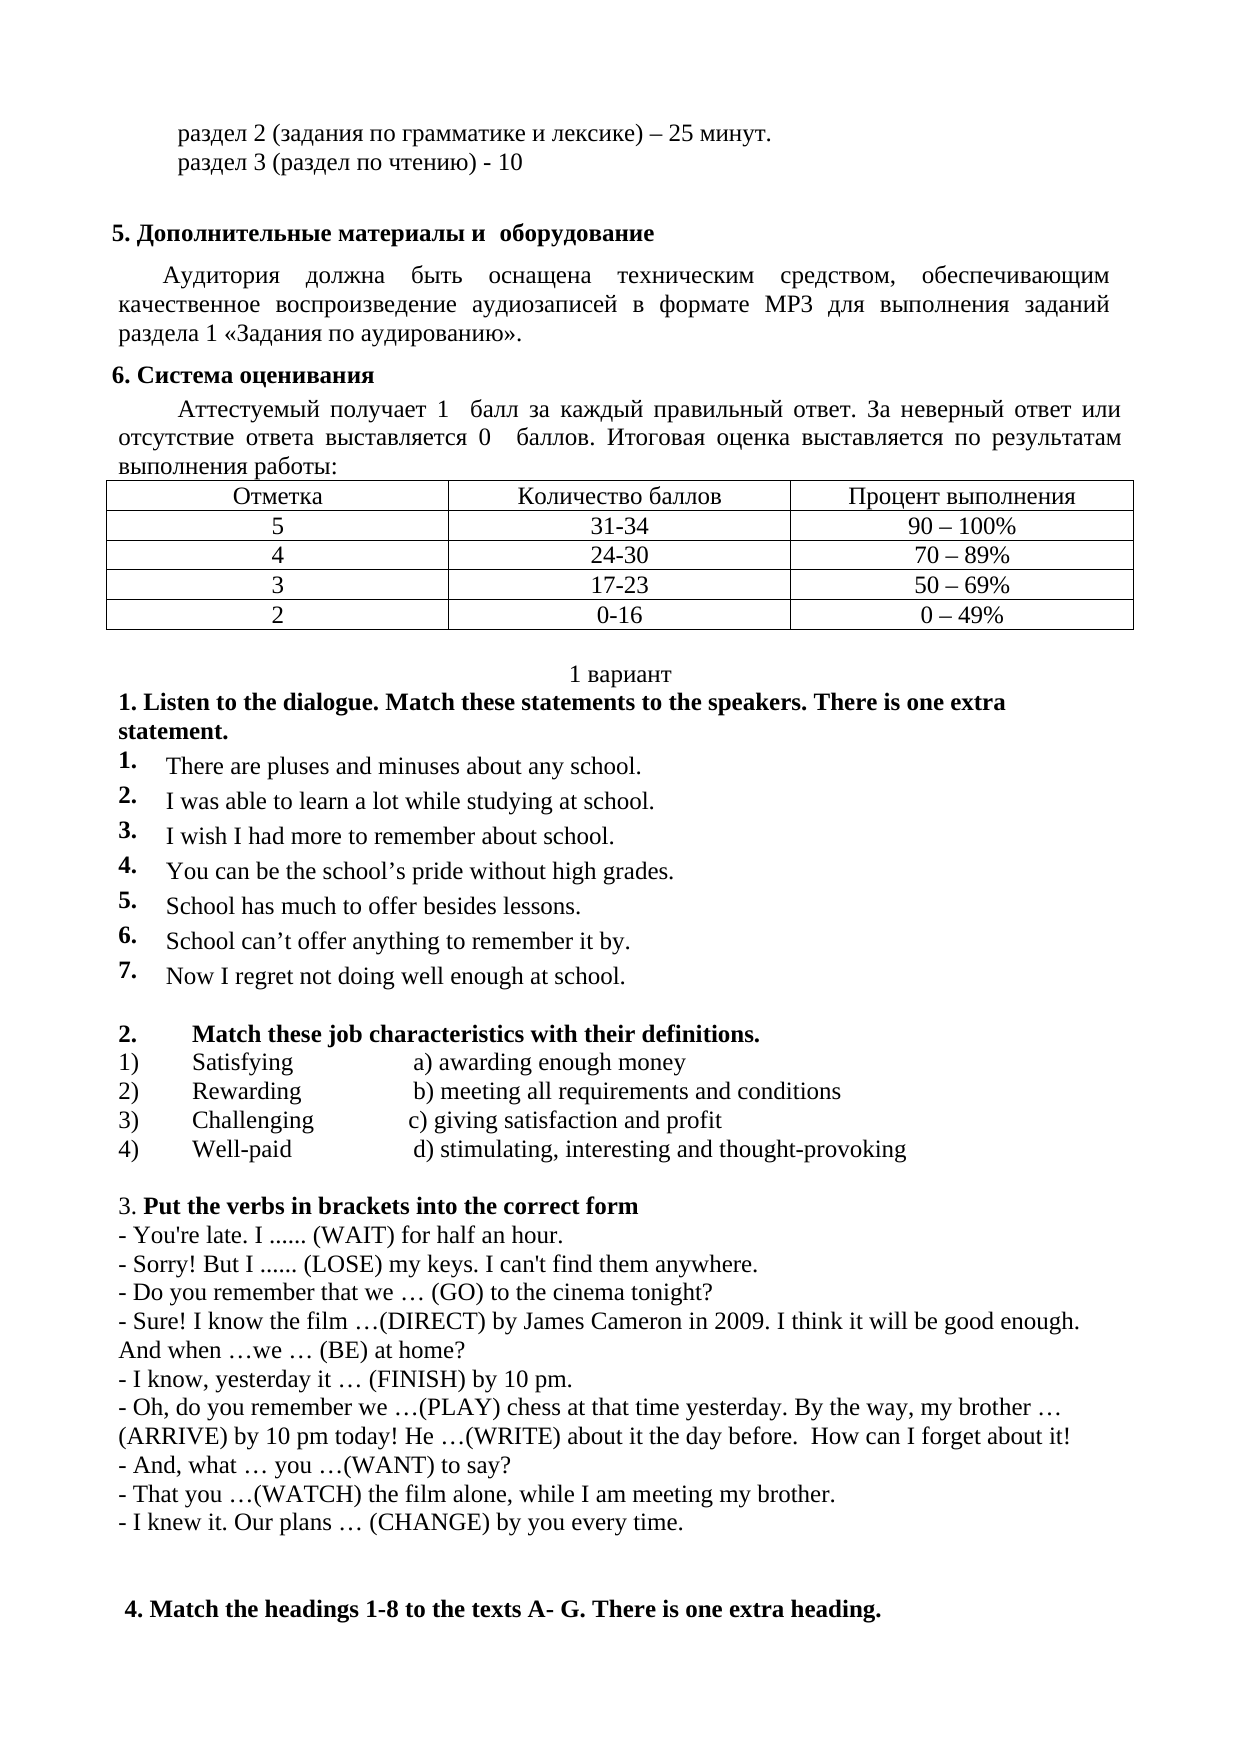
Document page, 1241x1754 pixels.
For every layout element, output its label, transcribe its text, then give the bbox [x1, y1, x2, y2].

table_cell School has much to offer besides lessons. [154, 885, 1133, 920]
table_header Процент выполнения [791, 481, 1133, 510]
text - And, what … you …(WANT) to say? [118, 1450, 1122, 1479]
text Аттестуемый получает 1 балл за каждый правильный ответ. За неверный ответ или отсутствие ответа выставляется 0 баллов. Итоговая оценка выставляется по результатам выполнения работы: [118, 394, 1122, 480]
text раздел 3 (раздел по чтению) - 10 [118, 147, 1122, 176]
text 3) Challenging c) giving satisfaction and profit [118, 1105, 1122, 1134]
table_cell 17-23 [449, 570, 790, 599]
table_cell 4 [107, 541, 448, 569]
table_cell 3. [107, 815, 154, 850]
table_cell 90 – 100% [791, 511, 1133, 539]
table_cell 6. [107, 920, 154, 955]
text раздел 2 (задания по грамматике и лексике) – 25 минут. [118, 118, 1122, 147]
table_cell 3 [107, 570, 448, 599]
subtitle 5. Дополнительные материалы и оборудование [112, 218, 1122, 247]
table_cell I was able to learn a lot while studying at school. [154, 780, 1133, 815]
table_cell 31-34 [449, 511, 790, 539]
table_cell 5. [107, 885, 154, 920]
text 2) Rewarding b) meeting all requirements and conditions [118, 1076, 1122, 1105]
table_cell 2 [107, 600, 448, 629]
text 1 вариант [118, 659, 1122, 687]
table_cell 2. [107, 780, 154, 815]
table_cell 5 [107, 511, 448, 539]
text 4) Well-paid d) stimulating, interesting and thought-provoking [118, 1134, 1122, 1162]
table_header 1. [107, 745, 154, 780]
text - Do you remember that we … (GO) to the cinema tonight? [118, 1277, 1122, 1306]
table_cell Now I regret not doing well enough at school. [154, 955, 1133, 990]
text And when …we … (BE) at home? [118, 1335, 1122, 1364]
table_header Отметка [107, 481, 448, 510]
table_header There are pluses and minuses about any school. [154, 745, 1133, 780]
table_cell 0-16 [449, 600, 790, 629]
text - That you …(WATCH) the film alone, while I am meeting my brother. [118, 1479, 1122, 1507]
text - I know, yesterday it … (FINISH) by 10 pm. [118, 1364, 1122, 1392]
table_cell 7. [107, 955, 154, 990]
text - Oh, do you remember we …(PLAY) chess at that time yesterday. By the way, my brother …(ARRIVE) by 10 pm today! He …(WRITE) about it the day before. How can I forget about it! [118, 1392, 1122, 1450]
table_cell 50 – 69% [791, 570, 1133, 599]
text 2. Match these job characteristics with their definitions. [118, 1019, 1122, 1047]
table_cell 24-30 [449, 541, 790, 569]
text - Sure! I know the film …(DIRECT) by James Cameron in 2009. I think it will be good enough. [118, 1306, 1122, 1335]
table_cell I wish I had more to remember about school. [154, 815, 1133, 850]
text - You're late. I ...... (WAIT) for half an hour. [118, 1220, 1122, 1249]
table_cell 70 – 89% [791, 541, 1133, 569]
table_cell 4. [107, 850, 154, 885]
text 4. Match the headings 1-8 to the texts A- G. There is one extra heading. [118, 1594, 1122, 1622]
table_header Количество баллов [449, 481, 790, 510]
table_cell School can’t offer anything to remember it by. [154, 920, 1133, 955]
table_cell You can be the school’s pride without high grades. [154, 850, 1133, 885]
text 3. Put the verbs in brackets into the correct form [118, 1191, 1122, 1220]
table_cell 0 – 49% [791, 600, 1133, 629]
text 1. Listen to the dialogue. Match these statements to the speakers. There is one extra statement. [118, 687, 1122, 745]
text 1) Satisfying a) awarding enough money [118, 1047, 1122, 1076]
subtitle 6. Система оценивания [112, 361, 1122, 389]
text Аудитория должна быть оснащена техническим средством, обеспечивающим качественное воспроизведение аудиозаписей в формате МР3 для выполнения заданий раздела 1 «Задания по аудированию». [118, 260, 1111, 347]
text - Sorry! But I ...... (LOSE) my keys. I can't find them anywhere. [118, 1249, 1122, 1277]
text - I knew it. Our plans … (CHANGE) by you every time. [118, 1507, 1122, 1536]
